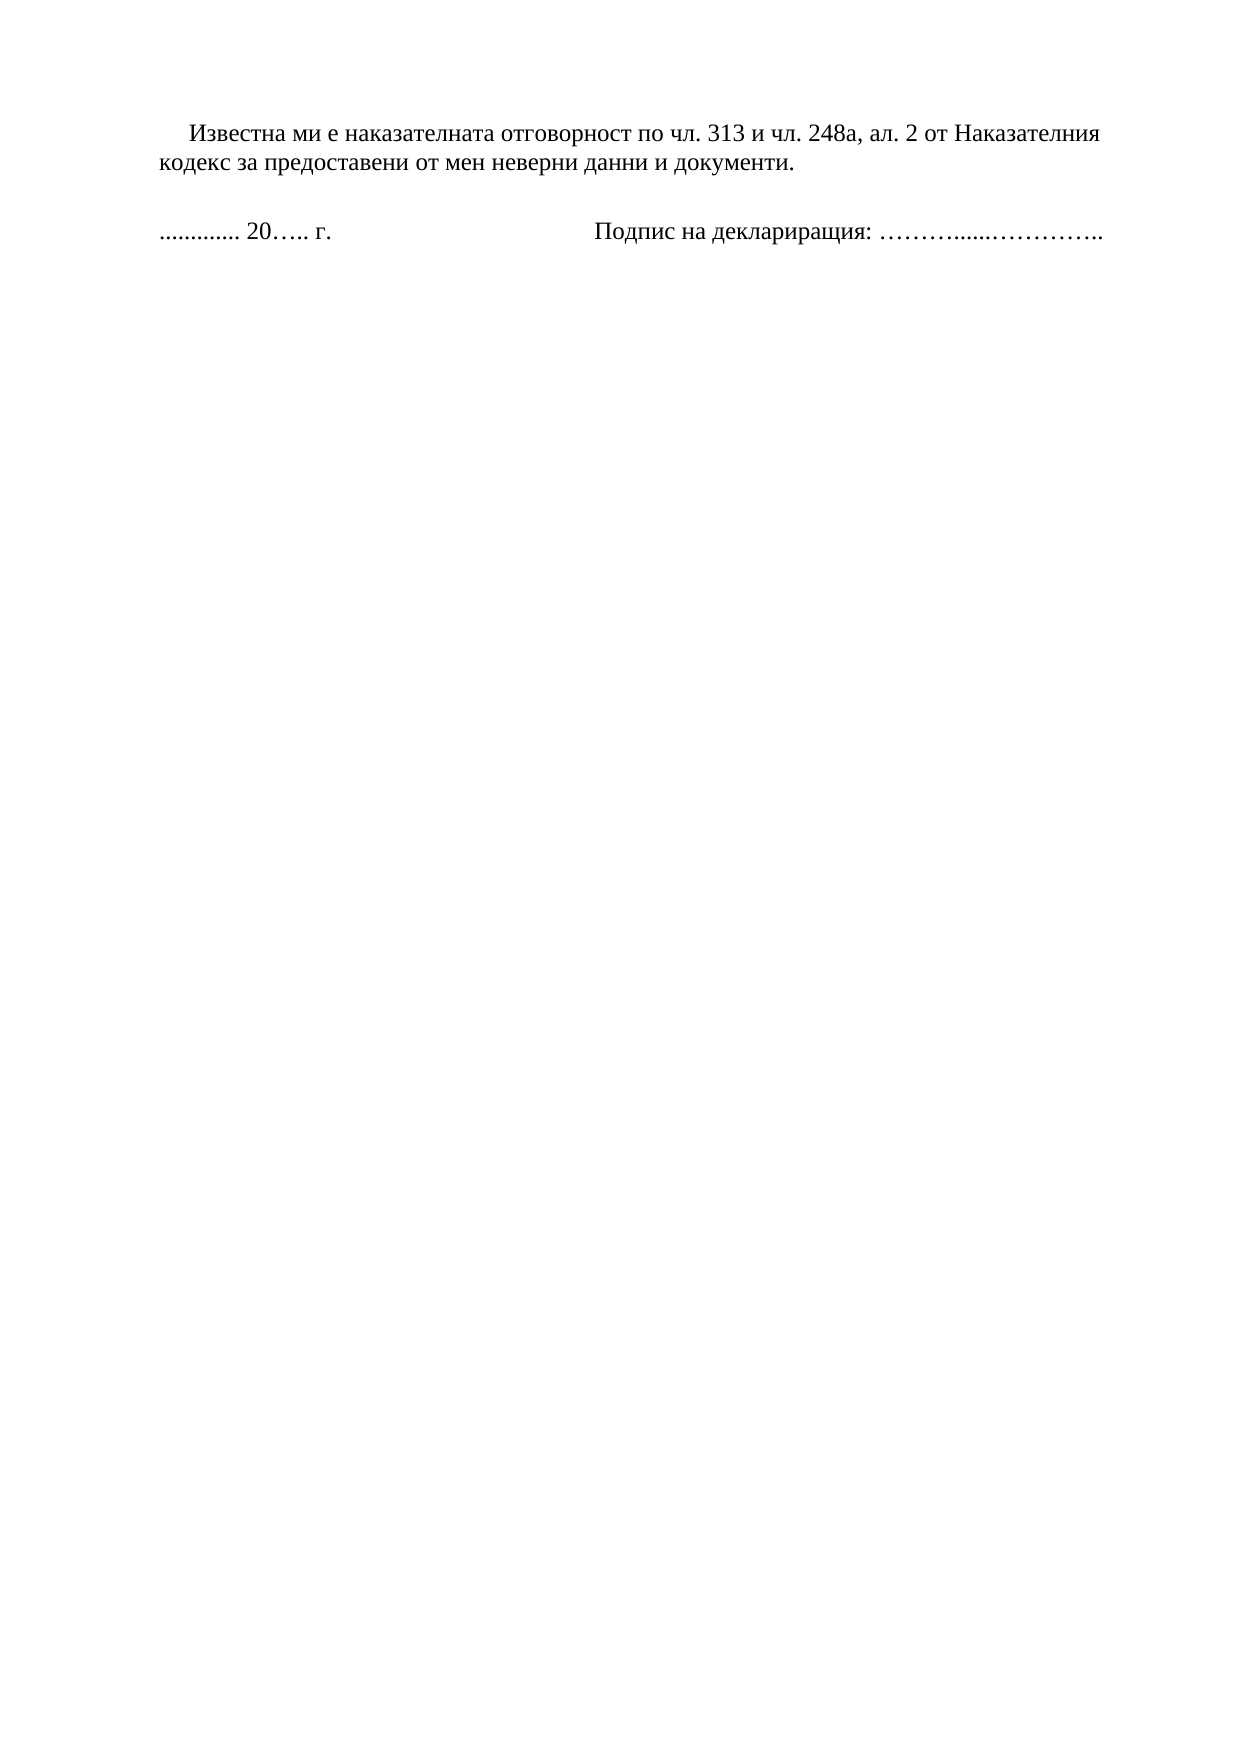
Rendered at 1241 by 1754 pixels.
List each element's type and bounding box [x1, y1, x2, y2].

table_header [148, 118, 1115, 251]
